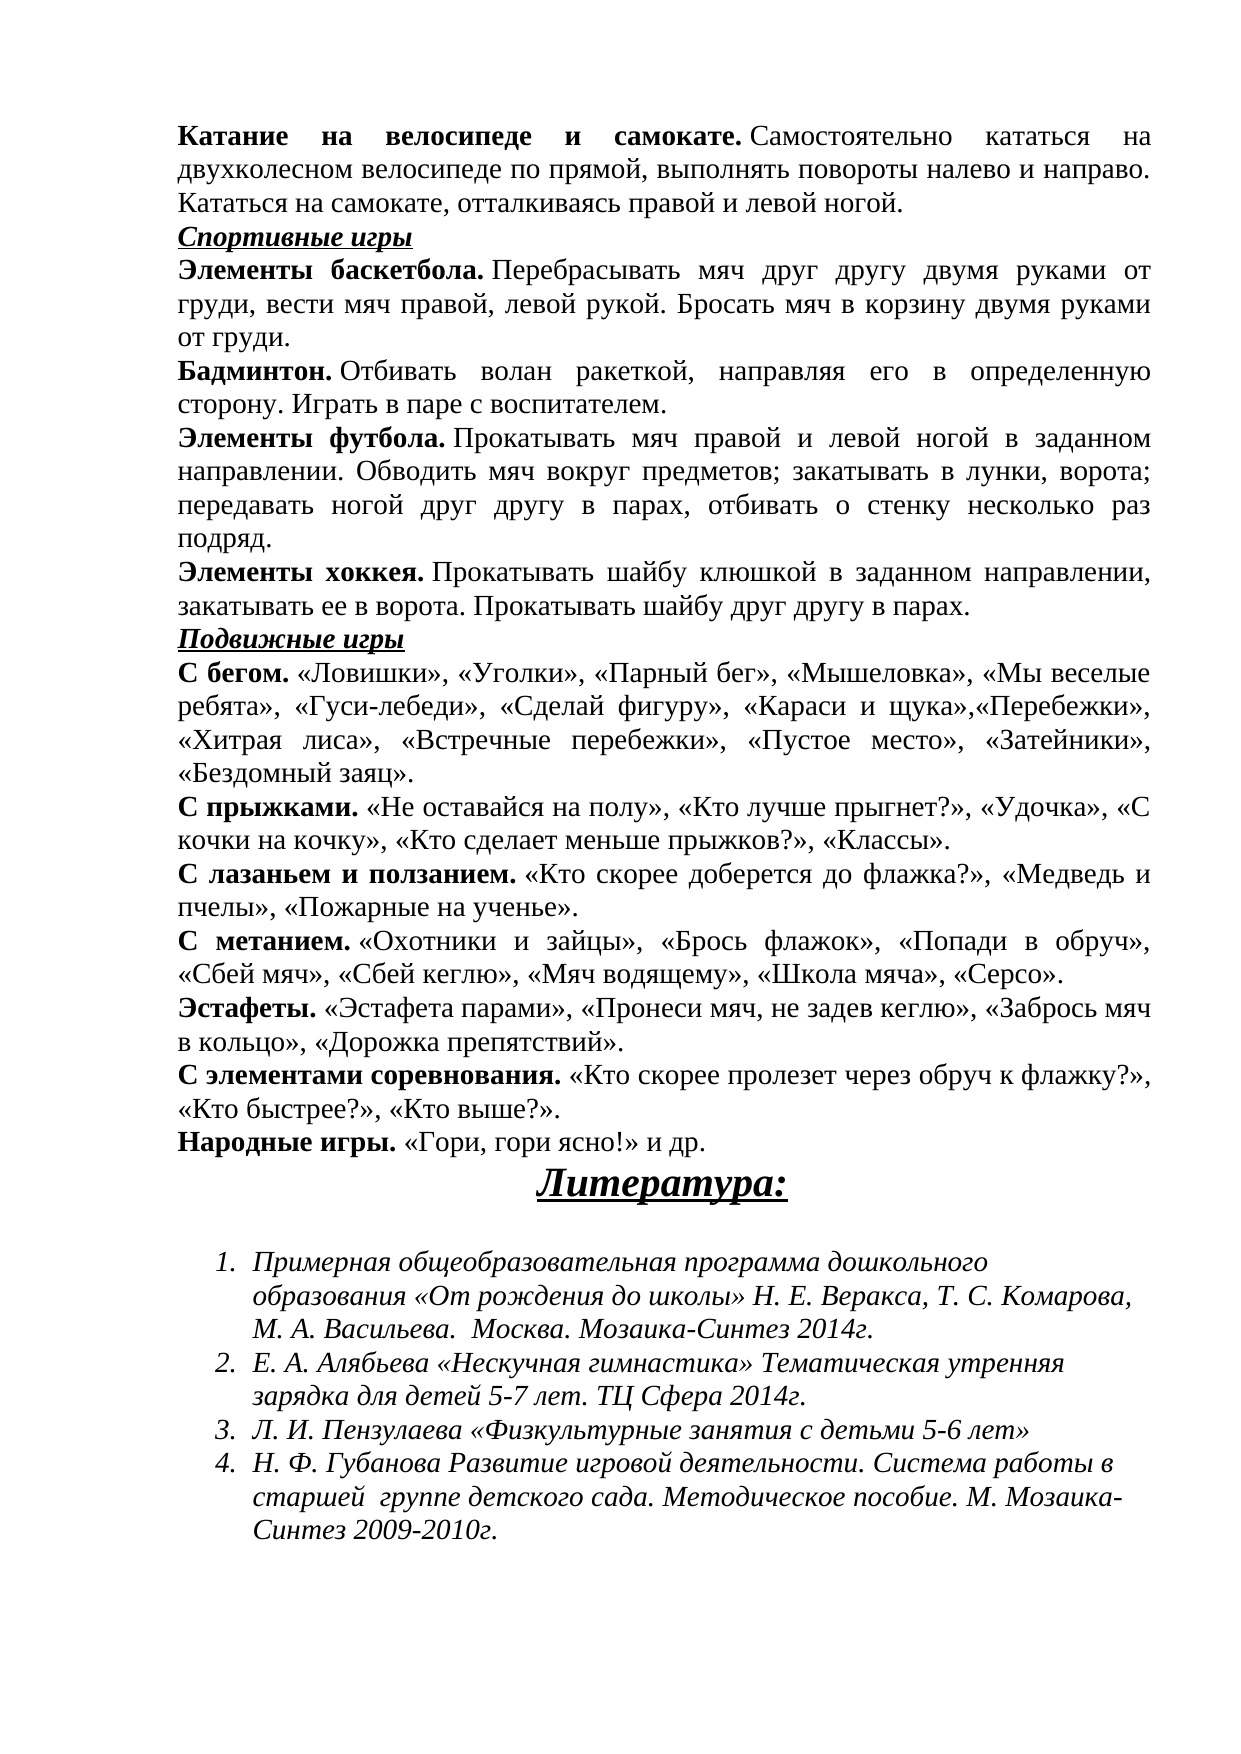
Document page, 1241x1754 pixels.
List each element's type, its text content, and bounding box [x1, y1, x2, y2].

list Л. И. Пензулаева «Физкультурные занятия с детьми 5-6 лет» [215, 1412, 1152, 1445]
text Подвижные игры [177, 621, 1152, 655]
text С бегом. «Ловишки», «Уголки», «Парный бег», «Мышеловка», «Мы веселые ребята», «Гуси-лебеди», «Сделай фигуру», «Караси и щука»,«Перебежки», «Хитрая лиса», «Встречные перебежки», «Пустое место», «Затейники», «Бездомный заяц». [177, 655, 1152, 789]
text Народные игры. «Гори, гори ясно!» и др. [177, 1124, 1152, 1158]
text Эстафеты. «Эстафета парами», «Пронеси мяч, не задев кеглю», «Забрось мяч в кольцо», «Дорожка препятствий». [177, 990, 1152, 1057]
text С прыжками. «Не оставайся на полу», «Кто лучше прыгнет?», «Удочка», «С кочки на кочку», «Кто сделает меньше прыжков?», «Классы». [177, 789, 1152, 856]
text С элементами соревнования. «Кто скорее пролезет через обруч к флажку?», «Кто быстрее?», «Кто выше?». [177, 1057, 1152, 1124]
list Е. А. Алябьева «Нескучная гимнастика» Тематическая утренняя зарядка для детей 5-7 лет. ТЦ Сфера 2014г. [215, 1345, 1152, 1412]
text Катание на велосипеде и самокате. Самостоятельно кататься на двухколесном велосипеде по прямой, выполнять повороты налево и направо. Кататься на самокате, отталкиваясь правой и левой ногой. [177, 118, 1152, 219]
text Бадминтон. Отбивать волан ракеткой, направляя его в определенную сторону. Играть в паре с воспитателем. [177, 353, 1152, 420]
text Элементы хоккея. Прокатывать шайбу клюшкой в заданном направлении, закатывать ее в ворота. Прокатывать шайбу друг другу в парах. [177, 554, 1152, 621]
text Элементы футбола. Прокатывать мяч правой и левой ногой в заданном направлении. Обводить мяч вокруг предметов; закатывать в лунки, ворота; передавать ногой друг другу в парах, отбивать о стенку несколько раз подряд. [177, 420, 1152, 554]
text С лазаньем и ползанием. «Кто скорее доберется до флажка?», «Медведь и пчелы», «Пожарные на ученье». [177, 856, 1152, 923]
list Н. Ф. Губанова Развитие игровой деятельности. Система работы в старшей группе детского сада. Методическое пособие. М. Мозаика-Синтез 2009-2010г. [215, 1445, 1152, 1546]
text Спортивные игры [177, 219, 1152, 252]
text Элементы баскетбола. Перебрасывать мяч друг другу двумя руками от груди, вести мяч правой, левой рукой. Бросать мяч в корзину двумя руками от груди. [177, 252, 1152, 353]
text Литература: [177, 1158, 1152, 1206]
list Примерная общеобразовательная программа дошкольного образования «От рождения до школы» Н. Е. Веракса, Т. С. Комарова, М. А. Васильева. Москва. Мозаика-Синтез 2014г. [215, 1244, 1152, 1345]
text С метанием. «Охотники и зайцы», «Брось флажок», «Попади в обруч», «Сбей мяч», «Сбей кеглю», «Мяч водящему», «Школа мяча», «Серсо». [177, 923, 1152, 990]
